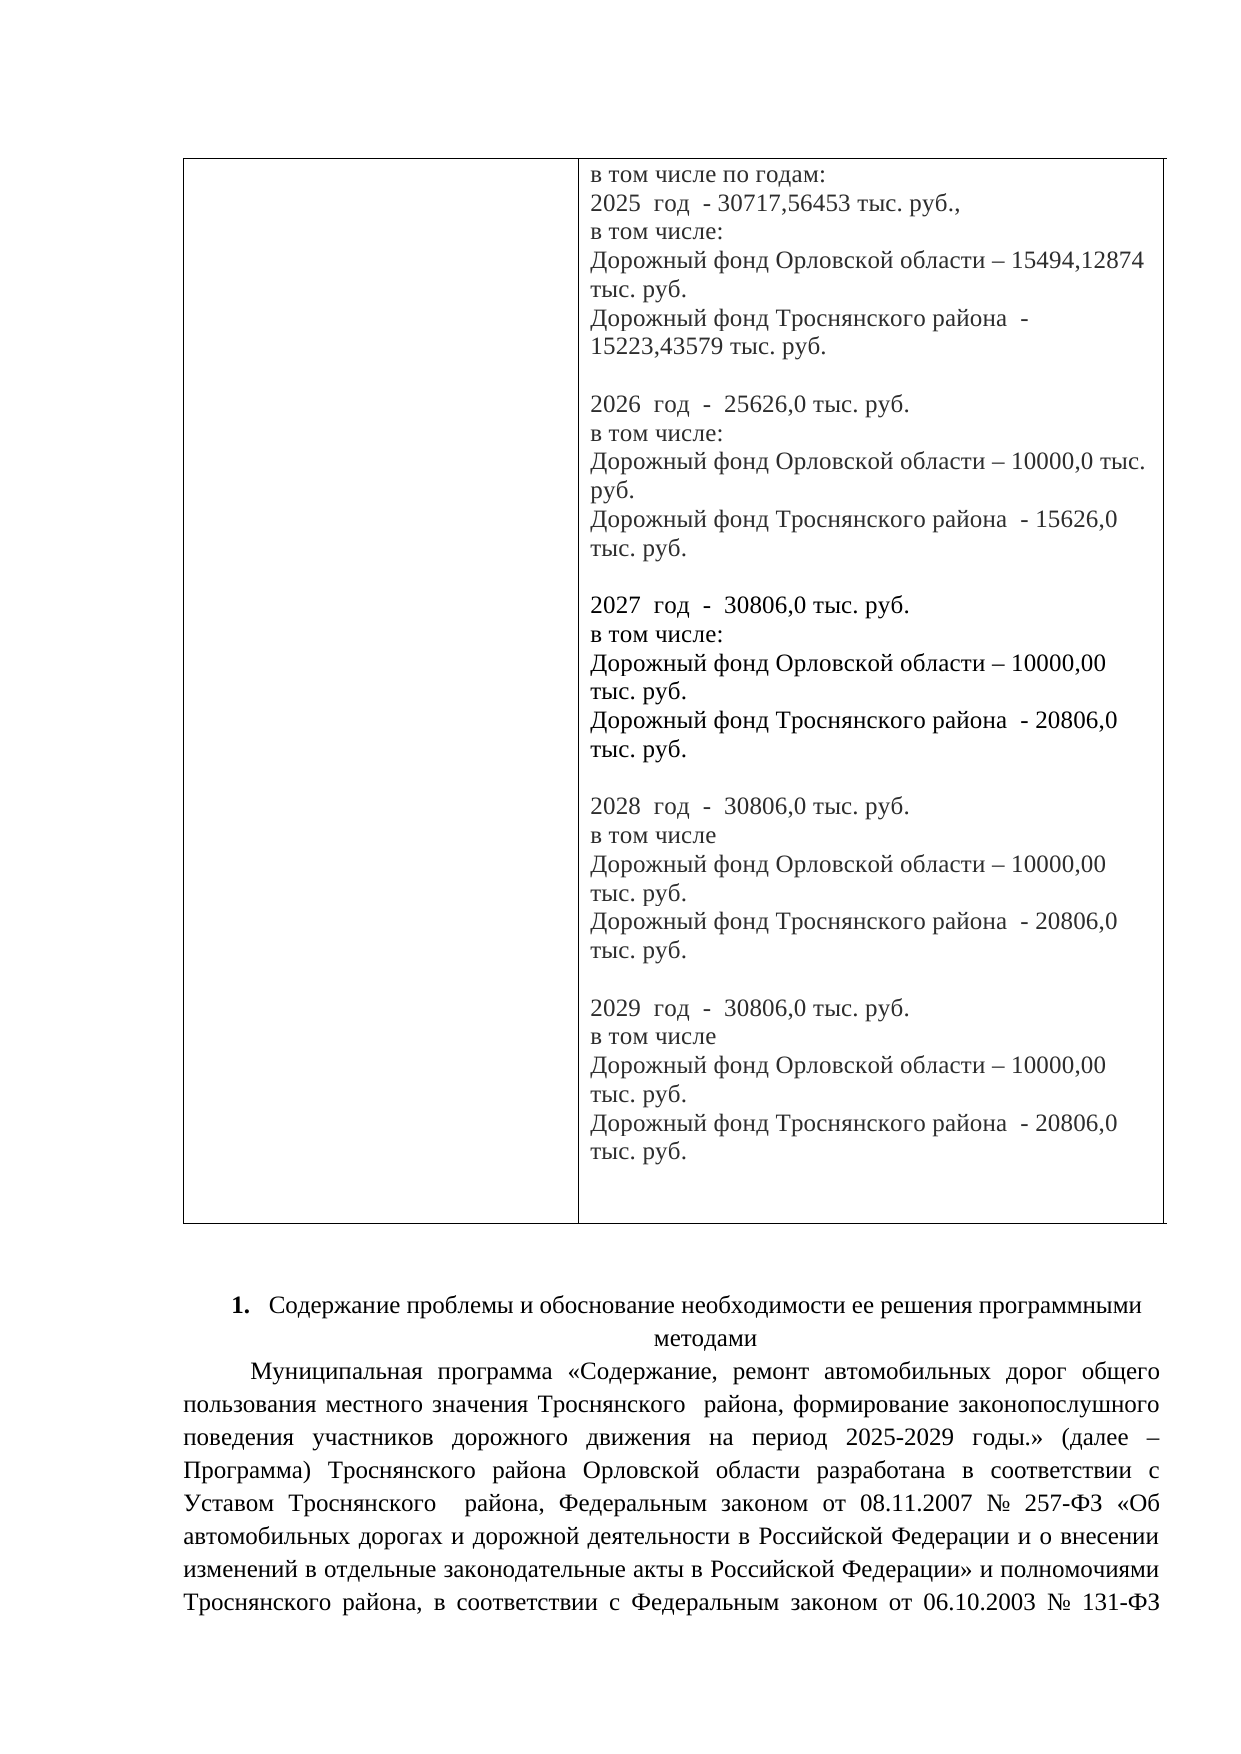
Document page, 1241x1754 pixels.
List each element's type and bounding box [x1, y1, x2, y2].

table_header [177, 158, 1167, 1616]
